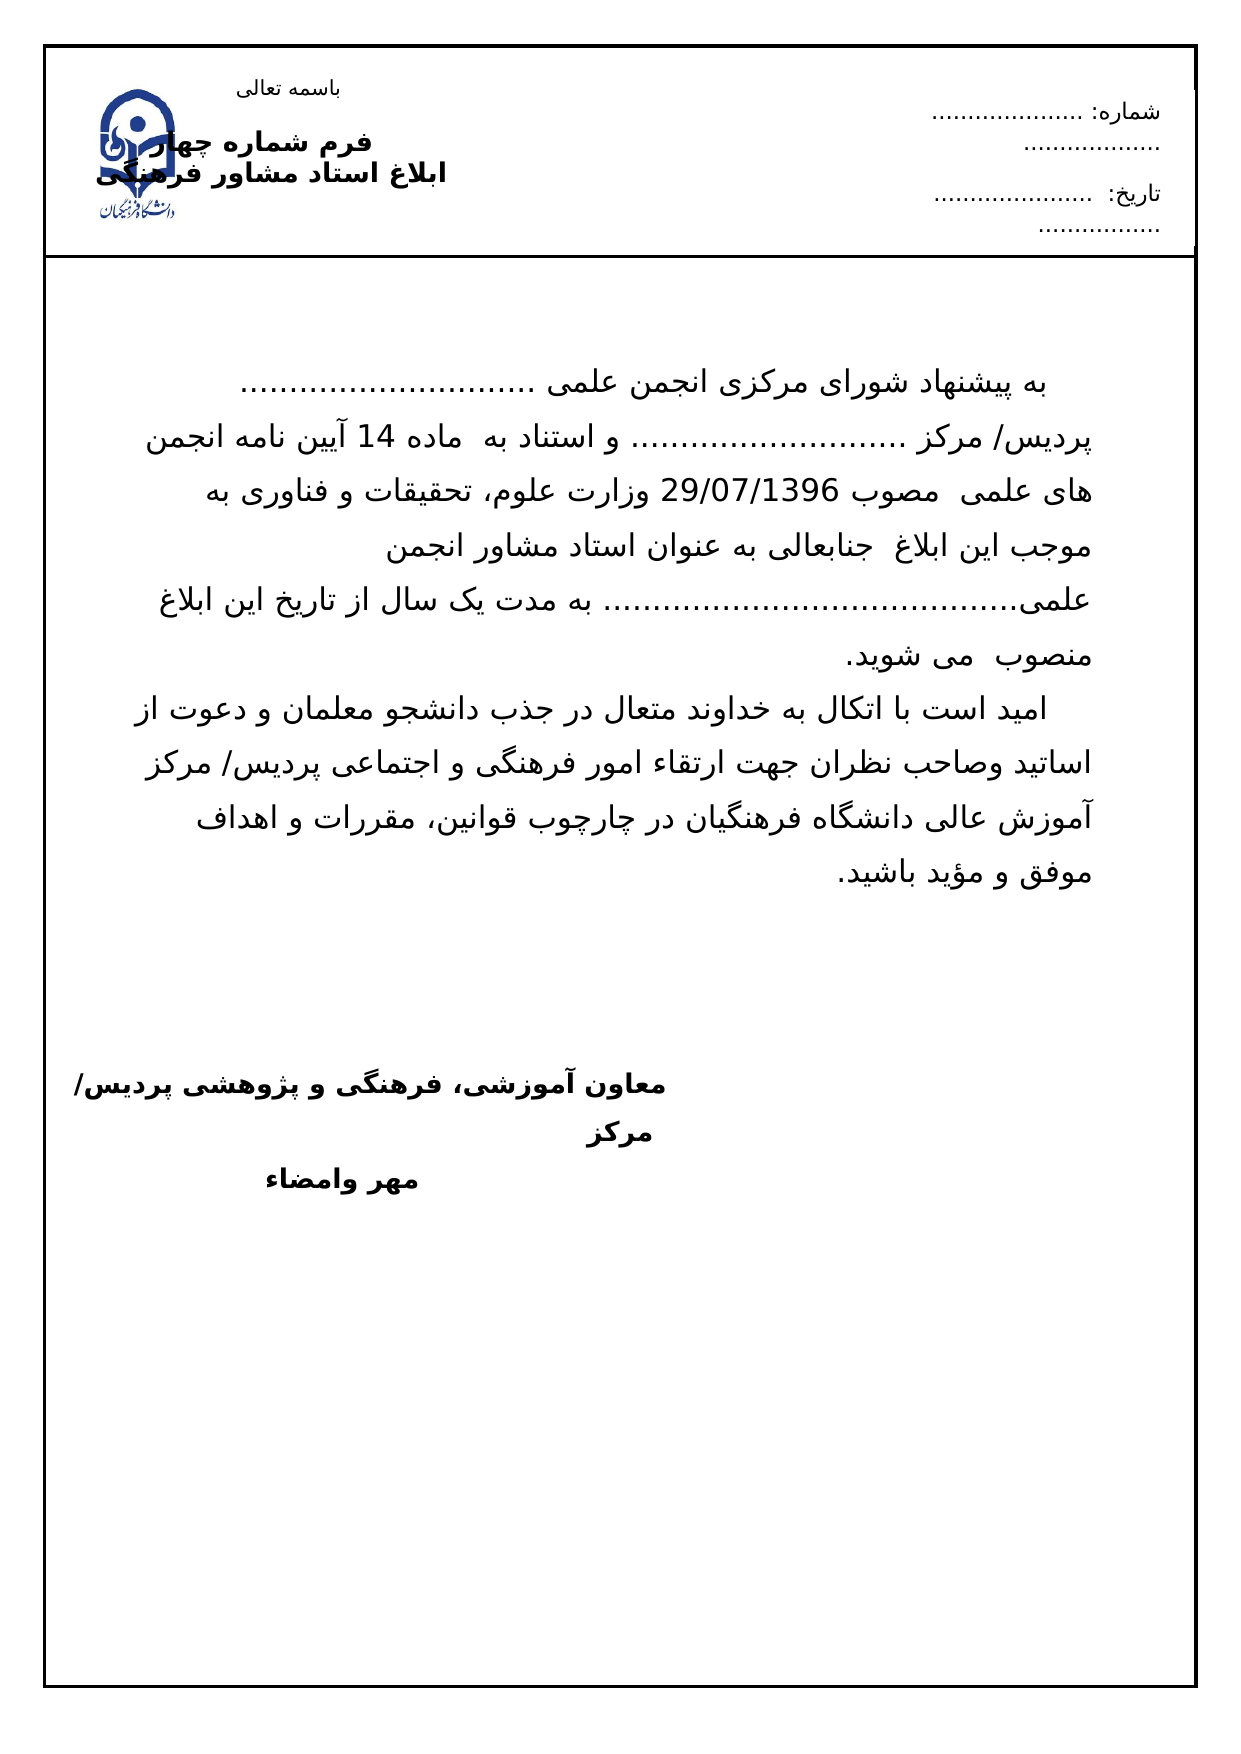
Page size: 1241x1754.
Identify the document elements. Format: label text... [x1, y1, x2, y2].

table_cell به پیشنهاد شورای مرکزی انجمن علمی .............................. پردیس/ مرکز ............................ و استناد به ماده 14 آیین نامه انجمن های علمی مصوب 29/07/1396 وزارت علوم، تحقیقات و فناوری به موجب این ابلاغ جنابعالی به عنوان استاد مشاور انجمن علمی.......................................... به مدت یک سال از تاریخ این ابلاغ منصوب می شوید. امید است با اتکال به خداوند متعال در جذب دانشجو معلمان و دعوت از اساتید وصاحب نظران جهت ارتقاء امور فرهنگی و اجتماعی پردیس/ مرکز آموزش عالی دانشگاه فرهنگیان در چارچوب قوانین، مقررات و اهداف موفق و مؤید باشید. معاون آموزشی، فرهنگی و پژوهشی پردیس/ مرکز مهر وامضاء [46, 258, 1194, 1685]
table_header باسمه تعالی فرم شماره چهار ابلاغ استاد مشاور فرهنگی [46, 48, 1194, 254]
